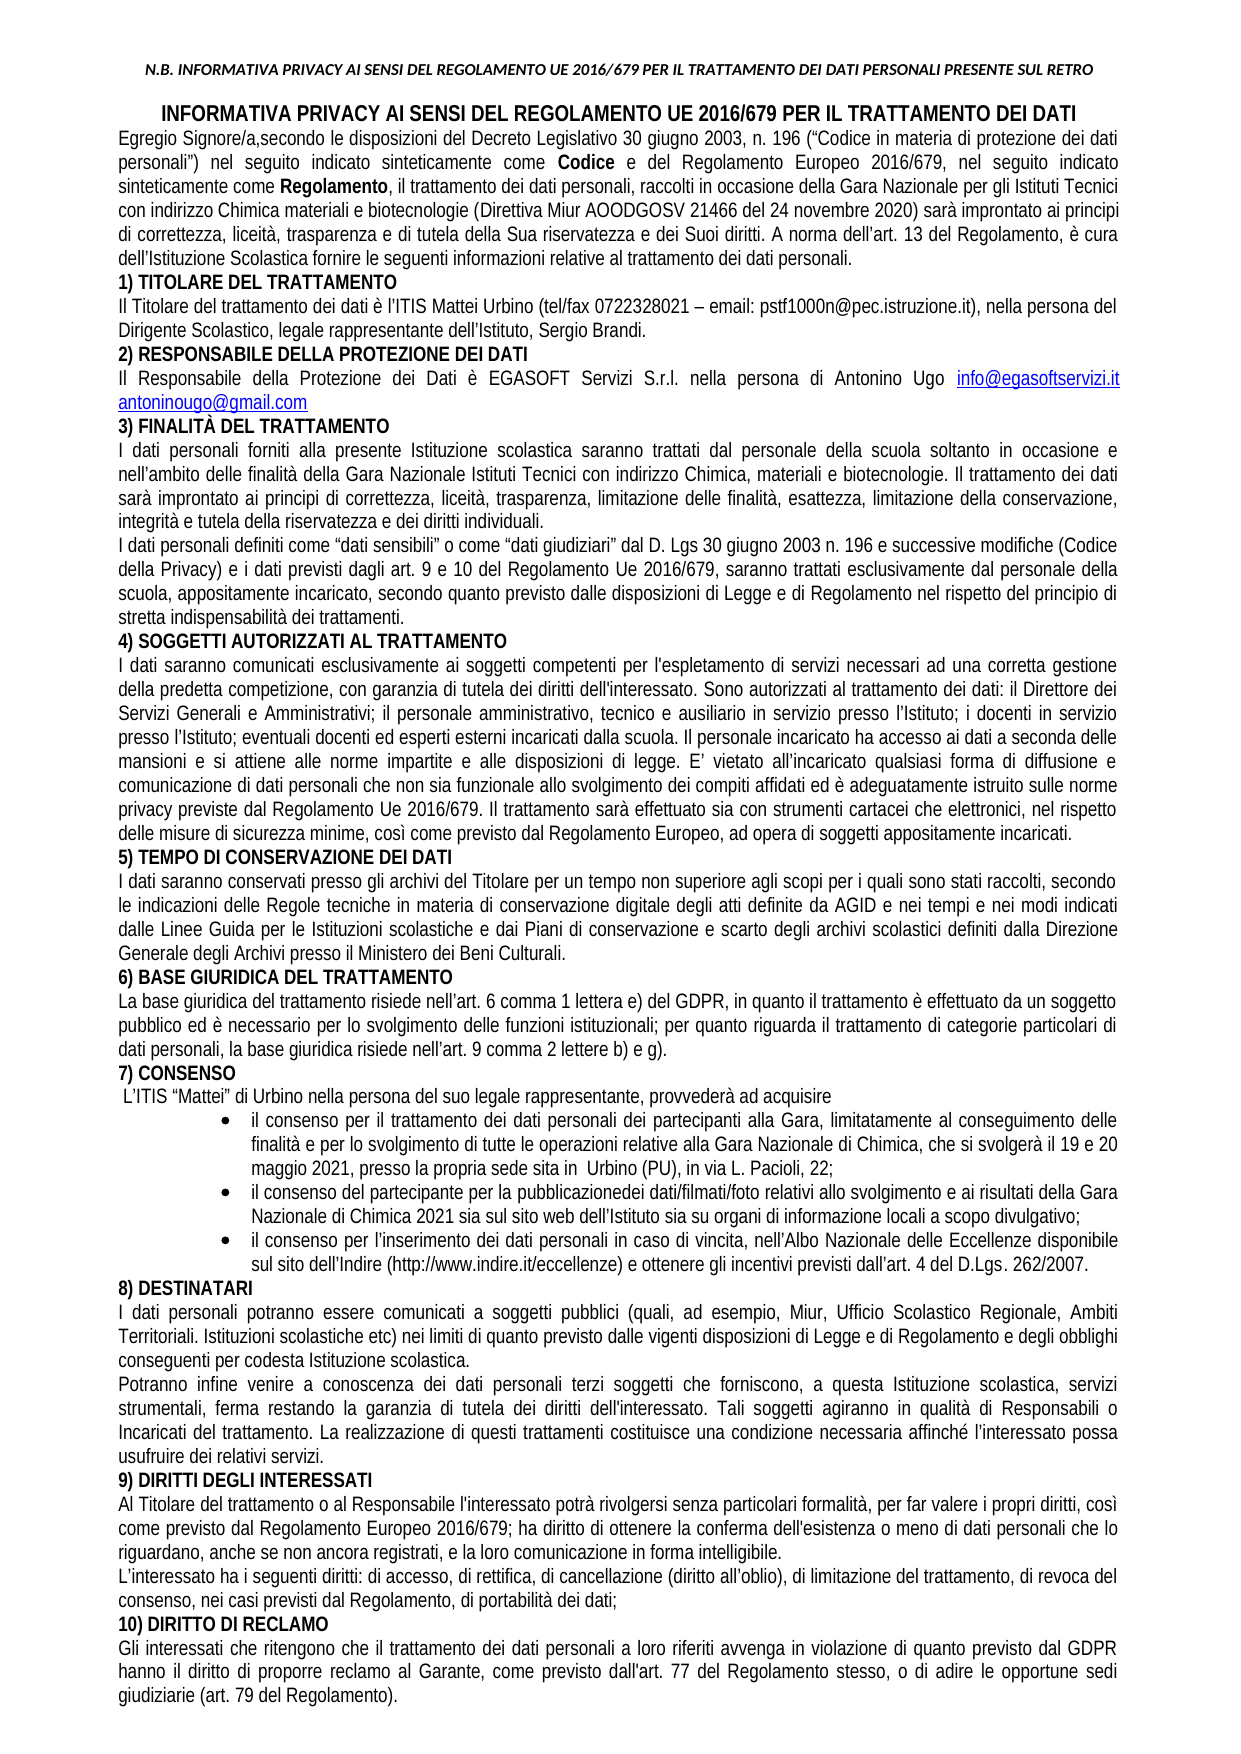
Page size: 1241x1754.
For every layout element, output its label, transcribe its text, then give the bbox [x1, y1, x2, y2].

text I dati saranno comunicati esclusivamente ai soggetti competenti per l'espletamento di servizi necessari ad una corretta gestione della predetta competizione, con garanzia di tutela dei diritti dell'interessato. Sono autorizzati al trattamento dei dati: il Direttore dei Servizi Generali e Amministrativi; il personale amministrativo, tecnico e ausiliario in servizio presso l’Istituto; i docenti in servizio presso l’Istituto; eventuali docenti ed esperti esterni incaricati dalla scuola. Il personale incaricato ha accesso ai dati a seconda delle mansioni e si attiene alle norme impartite e alle disposizioni di legge. E’ vietato all’incaricato qualsiasi forma di diffusione e comunicazione di dati personali che non sia funzionale allo svolgimento dei compiti affidati ed è adeguatamente istruito sulle norme privacy previste dal Regolamento Ue 2016/679. Il trattamento sarà effettuato sia con strumenti cartacei che elettronici, nel rispetto delle misure di sicurezza minime, così come previsto dal Regolamento Europeo, ad opera di soggetti appositamente incaricati. [118, 653, 1119, 845]
text 4) SOGGETTI AUTORIZZATI AL TRATTAMENTO [118, 629, 1119, 653]
text 10) DIRITTO DI RECLAMO [118, 1611, 1119, 1635]
text 8) DESTINATARI [118, 1276, 1119, 1300]
text La base giuridica del trattamento risiede nell’art. 6 comma 1 lettera e) del GDPR, in quanto il trattamento è effettuato da un soggetto pubblico ed è necessario per lo svolgimento delle funzioni istituzionali; per quanto riguarda il trattamento di categorie particolari di dati personali, la base giuridica risiede nell’art. 9 comma 2 lettere b) e g). [118, 988, 1119, 1060]
text 9) DIRITTI DEGLI INTERESSATI [118, 1468, 1119, 1492]
list il consenso per il trattamento dei dati personali dei partecipanti alla Gara, limitatamente al conseguimento delle finalità e per lo svolgimento di tutte le operazioni relative alla Gara Nazionale di Chimica, che si svolgerà il 19 e 20 maggio 2021, presso la propria sede sita in Urbino (PU), in via L. Pacioli, 22; [222, 1108, 1119, 1180]
text 1) TITOLARE DEL TRATTAMENTO [118, 270, 1119, 294]
text N.B. INFORMATIVA PRIVACY AI SENSI DEL REGOLAMENTO UE 2016/679 PER IL TRATTAMENTO DEI DATI PERSONALI PRESENTE SUL RETRO [118, 59, 1122, 79]
text 2) RESPONSABILE DELLA PROTEZIONE DEI DATI [118, 342, 1119, 366]
text I dati saranno conservati presso gli archivi del Titolare per un tempo non superiore agli scopi per i quali sono stati raccolti, secondo le indicazioni delle Regole tecniche in materia di conservazione digitale degli atti definite da AGID e nei tempi e nei modi indicati dalle Linee Guida per le Istituzioni scolastiche e dai Piani di conservazione e scarto degli archivi scolastici definiti dalla Direzione Generale degli Archivi presso il Ministero dei Beni Culturali. [118, 869, 1119, 964]
text L’ITIS “Mattei” di Urbino nella persona del suo legale rappresentante, provvederà ad acquisire [118, 1084, 1119, 1108]
text Al Titolare del trattamento o al Responsabile l'interessato potrà rivolgersi senza particolari formalità, per far valere i propri diritti, così come previsto dal Regolamento Europeo 2016/679; ha diritto di ottenere la conferma dell'esistenza o meno di dati personali che lo riguardano, anche se non ancora registrati, e la loro comunicazione in forma intelligibile. [118, 1492, 1119, 1563]
text Gli interessati che ritengono che il trattamento dei dati personali a loro riferiti avvenga in violazione di quanto previsto dal GDPR hanno il diritto di proporre reclamo al Garante, come previsto dall'art. 77 del Regolamento stesso, o di adire le opportune sedi giudiziarie (art. 79 del Regolamento). [118, 1635, 1119, 1707]
text I dati personali definiti come “dati sensibili” o come “dati giudiziari” dal D. Lgs 30 giugno 2003 n. 196 e successive modifiche (Codice della Privacy) e i dati previsti dagli art. 9 e 10 del Regolamento Ue 2016/679, saranno trattati esclusivamente dal personale della scuola, appositamente incaricato, secondo quanto previsto dalle disposizioni di Legge e di Regolamento nel rispetto del principio di stretta indispensabilità dei trattamenti. [118, 533, 1119, 629]
text L’interessato ha i seguenti diritti: di accesso, di rettifica, di cancellazione (diritto all’oblio), di limitazione del trattamento, di revoca del consenso, nei casi previsti dal Regolamento, di portabilità dei dati; [118, 1563, 1119, 1611]
list il consenso del partecipante per la pubblicazionedei dati/filmati/foto relativi allo svolgimento e ai risultati della Gara Nazionale di Chimica 2021 sia sul sito web dell’Istituto sia su organi di informazione locali a scopo divulgativo; [222, 1180, 1119, 1228]
text 6) BASE GIURIDICA DEL TRATTAMENTO [118, 964, 1119, 988]
text 3) FINALITÀ DEL TRATTAMENTO [118, 413, 1119, 437]
text I dati personali potranno essere comunicati a soggetti pubblici (quali, ad esempio, Miur, Ufficio Scolastico Regionale, Ambiti Territoriali. Istituzioni scolastiche etc) nei limiti di quanto previsto dalle vigenti disposizioni di Legge e di Regolamento e degli obblighi conseguenti per codesta Istituzione scolastica. [118, 1300, 1119, 1372]
text I dati personali forniti alla presente Istituzione scolastica saranno trattati dal personale della scuola soltanto in occasione e nell’ambito delle finalità della Gara Nazionale Istituti Tecnici con indirizzo Chimica, materiali e biotecnologie. Il trattamento dei dati sarà improntato ai principi di correttezza, liceità, trasparenza, limitazione delle finalità, esattezza, limitazione della conservazione, integrità e tutela della riservatezza e dei diritti individuali. [118, 437, 1119, 533]
text Il Titolare del trattamento dei dati è l’ITIS Mattei Urbino (tel/fax 0722328021 – email: pstf1000n@pec.istruzione.it), nella persona del Dirigente Scolastico, legale rappresentante dell’Istituto, Sergio Brandi. [118, 294, 1119, 342]
list il consenso per l’inserimento dei dati personali in caso di vincita, nell’Albo Nazionale delle Eccellenze disponibile sul sito dell’Indire (http://www.indire.it/eccellenze) e ottenere gli incentivi previsti dall’art. 4 del D.Lgs. 262/2007. [222, 1228, 1119, 1276]
text INFORMATIVA PRIVACY AI SENSI DEL REGOLAMENTO UE 2016/679 PER IL TRATTAMENTO DEI DATI [118, 100, 1119, 126]
text Egregio Signore/a,secondo le disposizioni del Decreto Legislativo 30 giugno 2003, n. 196 (“Codice in materia di protezione dei dati personali”) nel seguito indicato sinteticamente come Codice e del Regolamento Europeo 2016/679, nel seguito indicato sinteticamente come Regolamento, il trattamento dei dati personali, raccolti in occasione della Gara Nazionale per gli Istituti Tecnici con indirizzo Chimica materiali e biotecnologie (Direttiva Miur AOODGOSV 21466 del 24 novembre 2020) sarà improntato ai principi di correttezza, liceità, trasparenza e di tutela della Sua riservatezza e dei Suoi diritti. A norma dell’art. 13 del Regolamento, è cura dell’Istituzione Scolastica fornire le seguenti informazioni relative al trattamento dei dati personali. [118, 126, 1119, 270]
text 5) TEMPO DI CONSERVAZIONE DEI DATI [118, 845, 1119, 869]
text Il Responsabile della Protezione dei Dati è EGASOFT Servizi S.r.l. nella persona di Antonino Ugo info@egasoftservizi.it antoninougo@gmail.com [118, 366, 1119, 413]
text Potranno infine venire a conoscenza dei dati personali terzi soggetti che forniscono, a questa Istituzione scolastica, servizi strumentali, ferma restando la garanzia di tutela dei diritti dell'interessato. Tali soggetti agiranno in qualità di Responsabili o Incaricati del trattamento. La realizzazione di questi trattamenti costituisce una condizione necessaria affinché l’interessato possa usufruire dei relativi servizi. [118, 1372, 1119, 1468]
text 7) CONSENSO [118, 1060, 1119, 1084]
